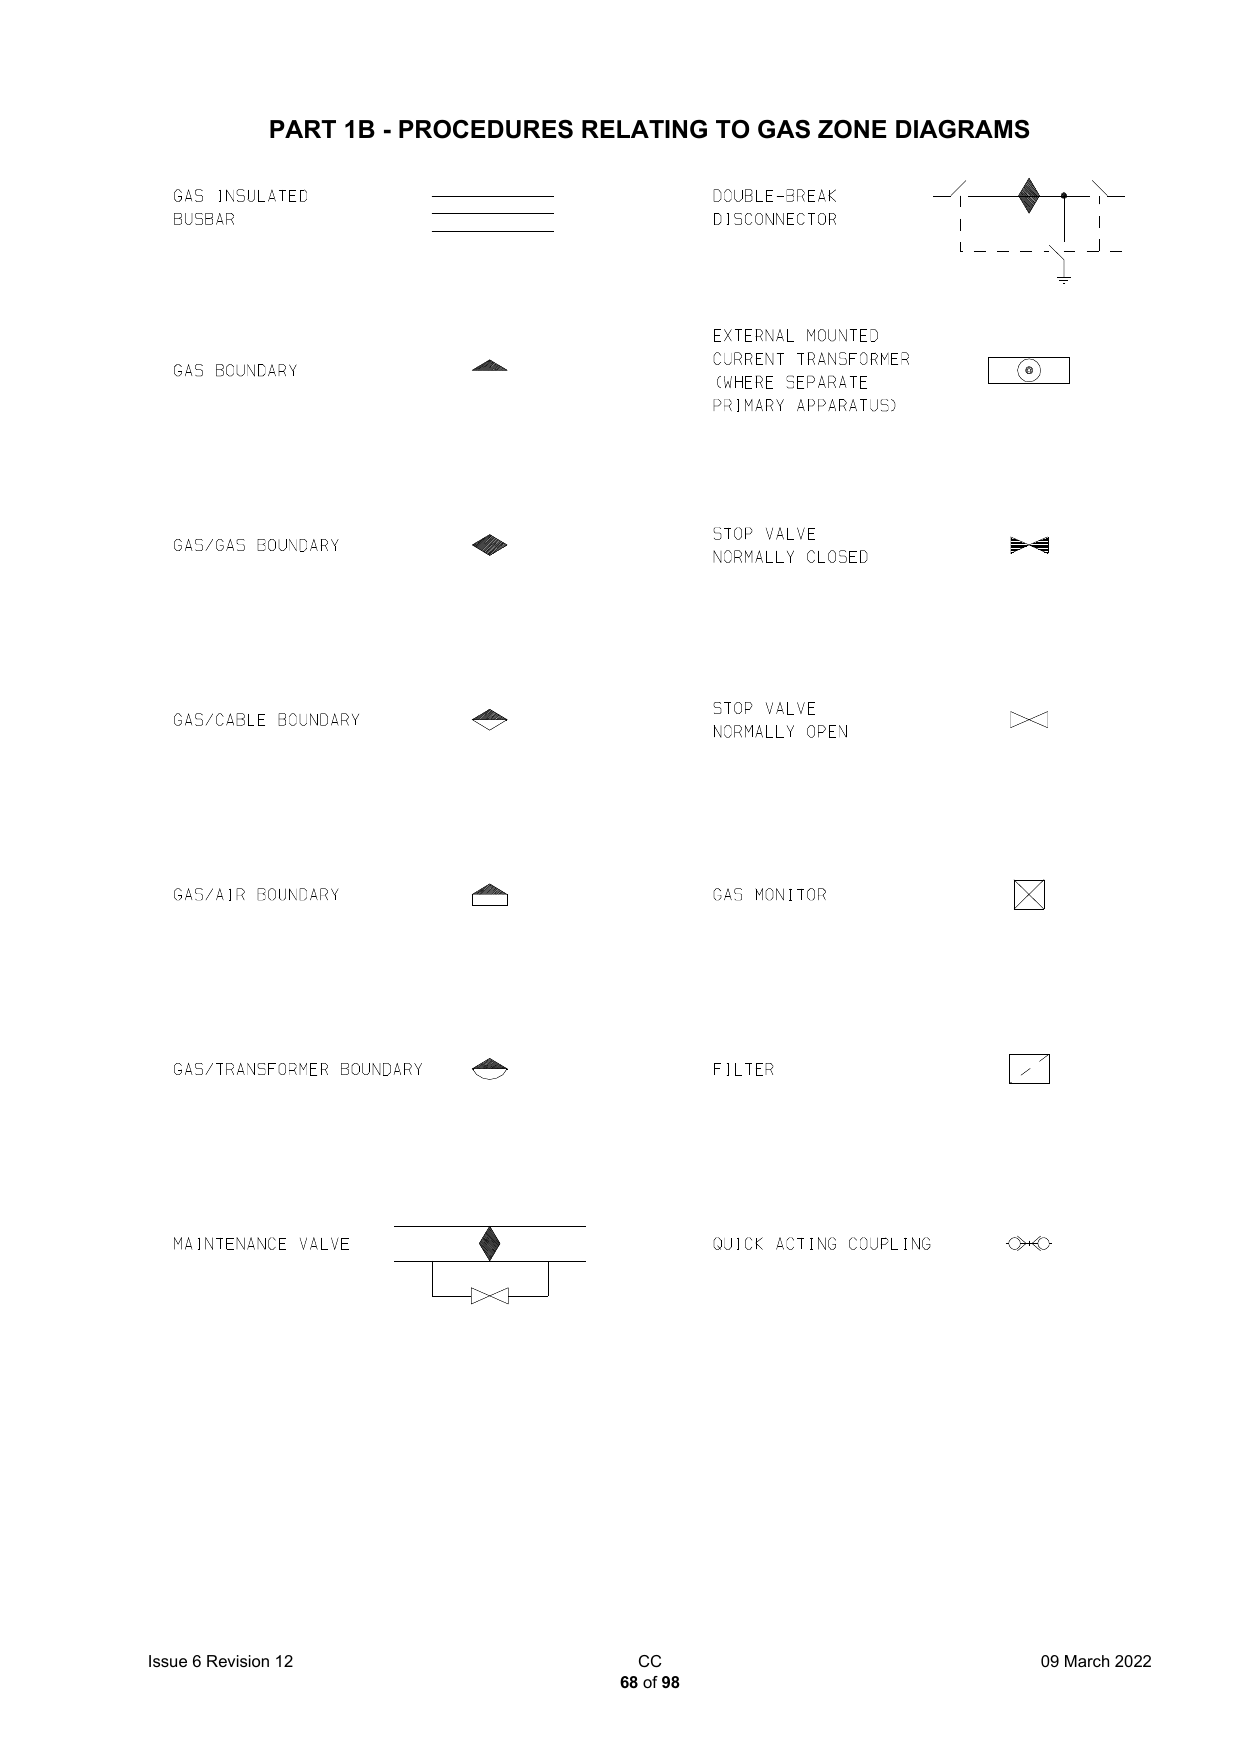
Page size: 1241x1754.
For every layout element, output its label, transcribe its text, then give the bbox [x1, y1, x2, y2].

text PART 1B - PROCEDURES RELATING TO GAS ZONE DIAGRAMS [148, 115, 1152, 144]
